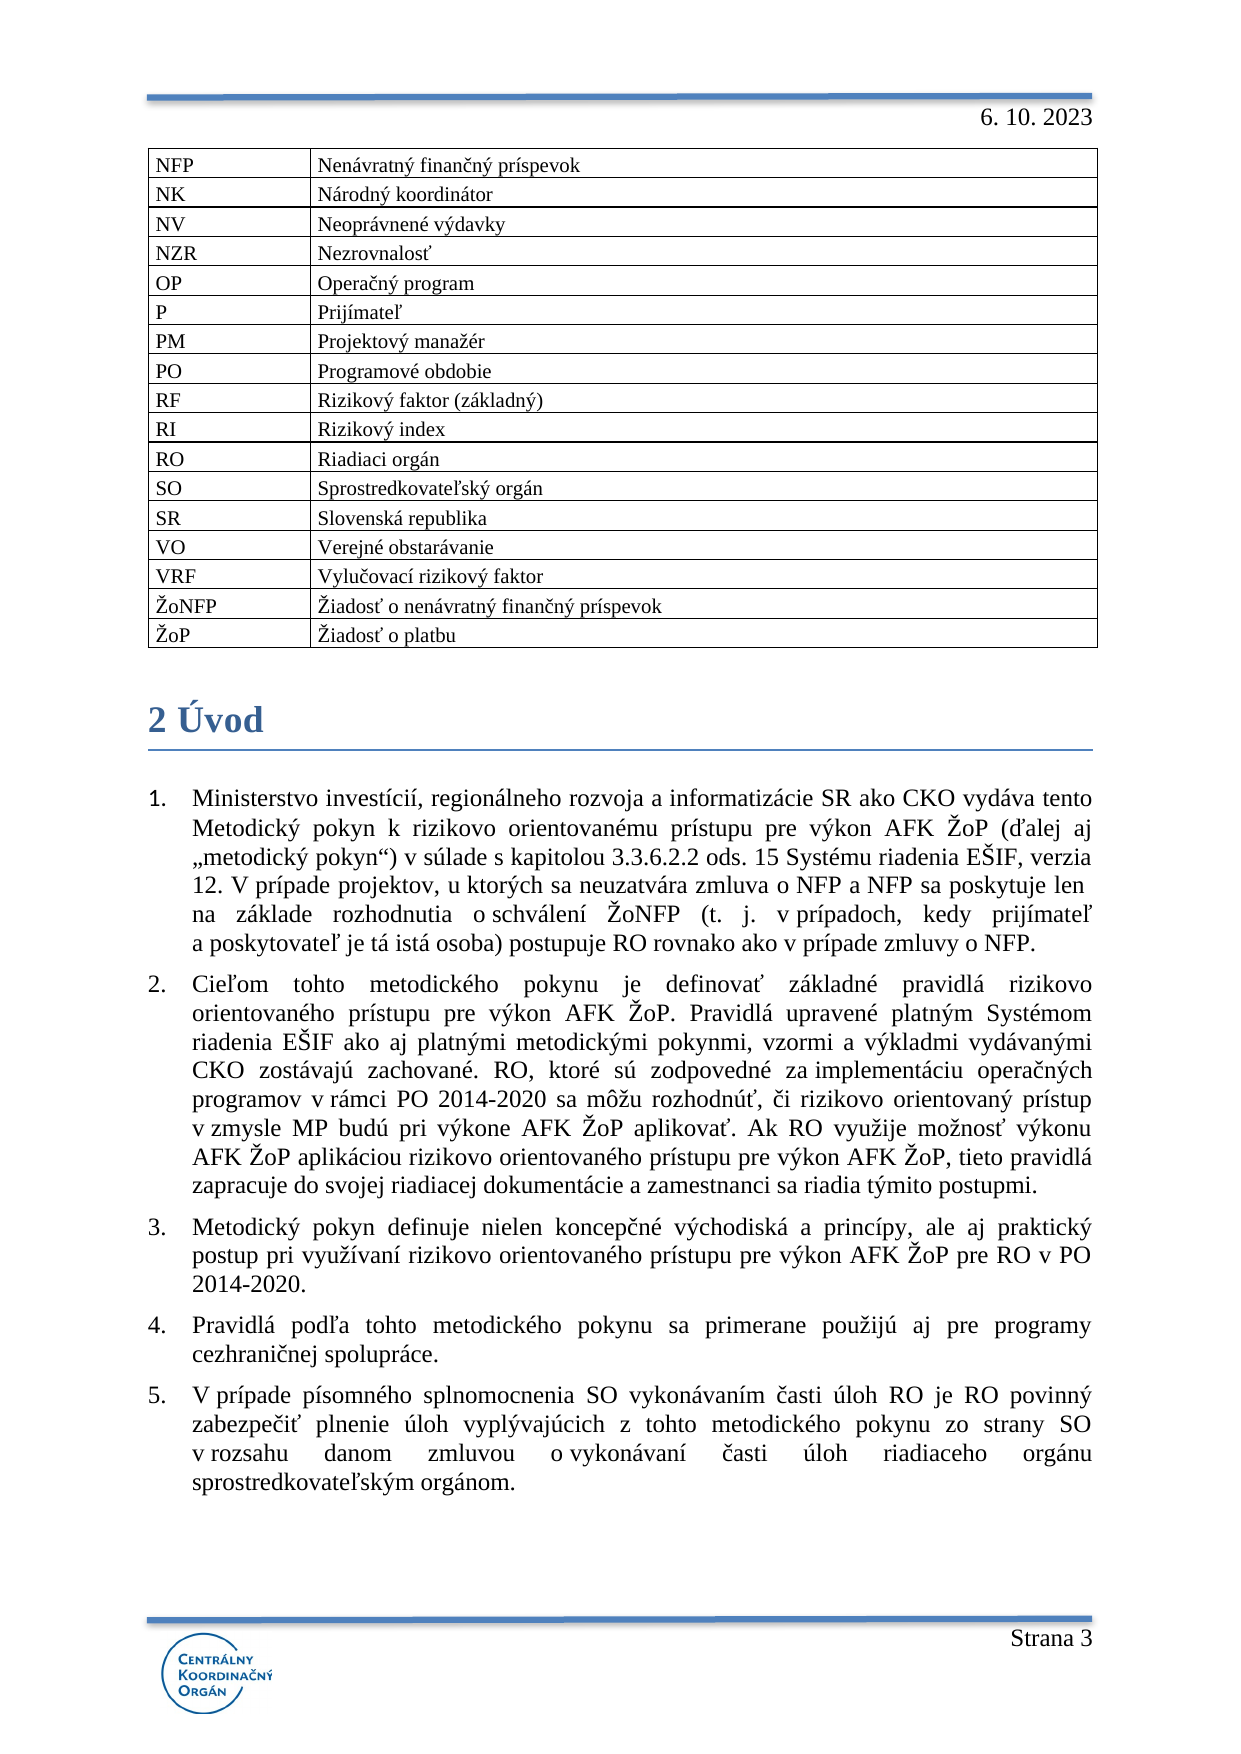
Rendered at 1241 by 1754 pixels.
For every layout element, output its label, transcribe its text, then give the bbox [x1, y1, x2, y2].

table_cell P [149, 296, 310, 324]
table_cell Slovenská republika [311, 501, 1097, 529]
table_cell Programové obdobie [311, 354, 1097, 383]
table_cell NFP [149, 149, 310, 177]
table_cell Projektový manažér [311, 325, 1097, 353]
text 2 Úvod [148, 698, 1093, 749]
table_cell Sprostredkovateľský orgán [311, 472, 1097, 500]
table_cell Nenávratný finančný príspevok [311, 149, 1097, 177]
table_cell Nezrovnalosť [311, 237, 1097, 265]
list Cieľom tohto metodického pokynu je definovať základné pravidlá rizikovo orientovaného prístupu pre výkon AFK ŽoP. Pravidlá upravené platným Systémom riadenia EŠIF ako aj platnými metodickými pokynmi, vzormi a výkladmi vydávanými CKO zostávajú zachované. RO, ktoré sú zodpovedné za implementáciu operačných programov v rámci PO 2014-2020 sa môžu rozhodnúť, či rizikovo orientovaný prístup v zmysle MP budú pri výkone AFK ŽoP aplikovať. Ak RO využije možnosť výkonu AFK ŽoP aplikáciou rizikovo orientovaného prístupu pre výkon AFK ŽoP, tieto pravidlá zapracuje do svojej riadiacej dokumentácie a zamestnanci sa riadia týmito postupmi. [148, 969, 1093, 1199]
table_cell RF [149, 384, 310, 412]
table_cell ŽoP [149, 619, 310, 647]
table_cell NZR [149, 237, 310, 265]
table_cell ŽoNFP [149, 589, 310, 618]
table_cell Prijímateľ [311, 296, 1097, 324]
table_cell Neoprávnené výdavky [311, 208, 1097, 236]
table_cell SO [149, 472, 310, 500]
table_cell Verejné obstarávanie [311, 531, 1097, 559]
list Pravidlá podľa tohto metodického pokynu sa primerane použijú aj pre programy cezhraničnej spolupráce. [148, 1310, 1093, 1368]
table_cell Žiadosť o nenávratný finančný príspevok [311, 589, 1097, 618]
list V prípade písomného splnomocnenia SO vykonávaním časti úloh RO je RO povinný zabezpečiť plnenie úloh vyplývajúcich z tohto metodického pokynu zo strany SO v rozsahu danom zmluvou o vykonávaní časti úloh riadiaceho orgánu sprostredkovateľským orgánom. [148, 1380, 1093, 1495]
table_cell Rizikový index [311, 413, 1097, 441]
table_cell VRF [149, 560, 310, 588]
table_cell Riadiaci orgán [311, 443, 1097, 471]
table_cell SR [149, 501, 310, 529]
table_cell RI [149, 413, 310, 441]
table_cell RO [149, 443, 310, 471]
table_cell OP [149, 266, 310, 294]
table_cell Národný koordinátor [311, 178, 1097, 206]
table_cell Žiadosť o platbu [311, 619, 1097, 647]
table_cell Vylučovací rizikový faktor [311, 560, 1097, 588]
table_cell Rizikový faktor (základný) [311, 384, 1097, 412]
table_cell VO [149, 531, 310, 559]
list Ministerstvo investícií, regionálneho rozvoja a informatizácie SR ako CKO vydáva tento Metodický pokyn k rizikovo orientovanému prístupu pre výkon AFK ŽoP (ďalej aj „metodický pokyn“) v súlade s kapitolou 3.3.6.2.2 ods. 15 Systému riadenia EŠIF, verzia 12. V prípade projektov, u ktorých sa neuzatvára zmluva o NFP a NFP sa poskytuje len na základe rozhodnutia o schválení ŽoNFP (t. j. v prípadoch, kedy prijímateľ a poskytovateľ je tá istá osoba) postupuje RO rovnako ako v prípade zmluvy o NFP. [148, 782, 1093, 957]
picture [159, 1631, 272, 1713]
table_cell NK [149, 178, 310, 206]
table_cell NV [149, 208, 310, 236]
table_cell PO [149, 354, 310, 383]
table_cell Operačný program [311, 266, 1097, 294]
table_cell PM [149, 325, 310, 353]
list Metodický pokyn definuje nielen koncepčné východiská a princípy, ale aj praktický postup pri využívaní rizikovo orientovaného prístupu pre výkon AFK ŽoP pre RO v PO 2014-2020. [148, 1212, 1093, 1298]
